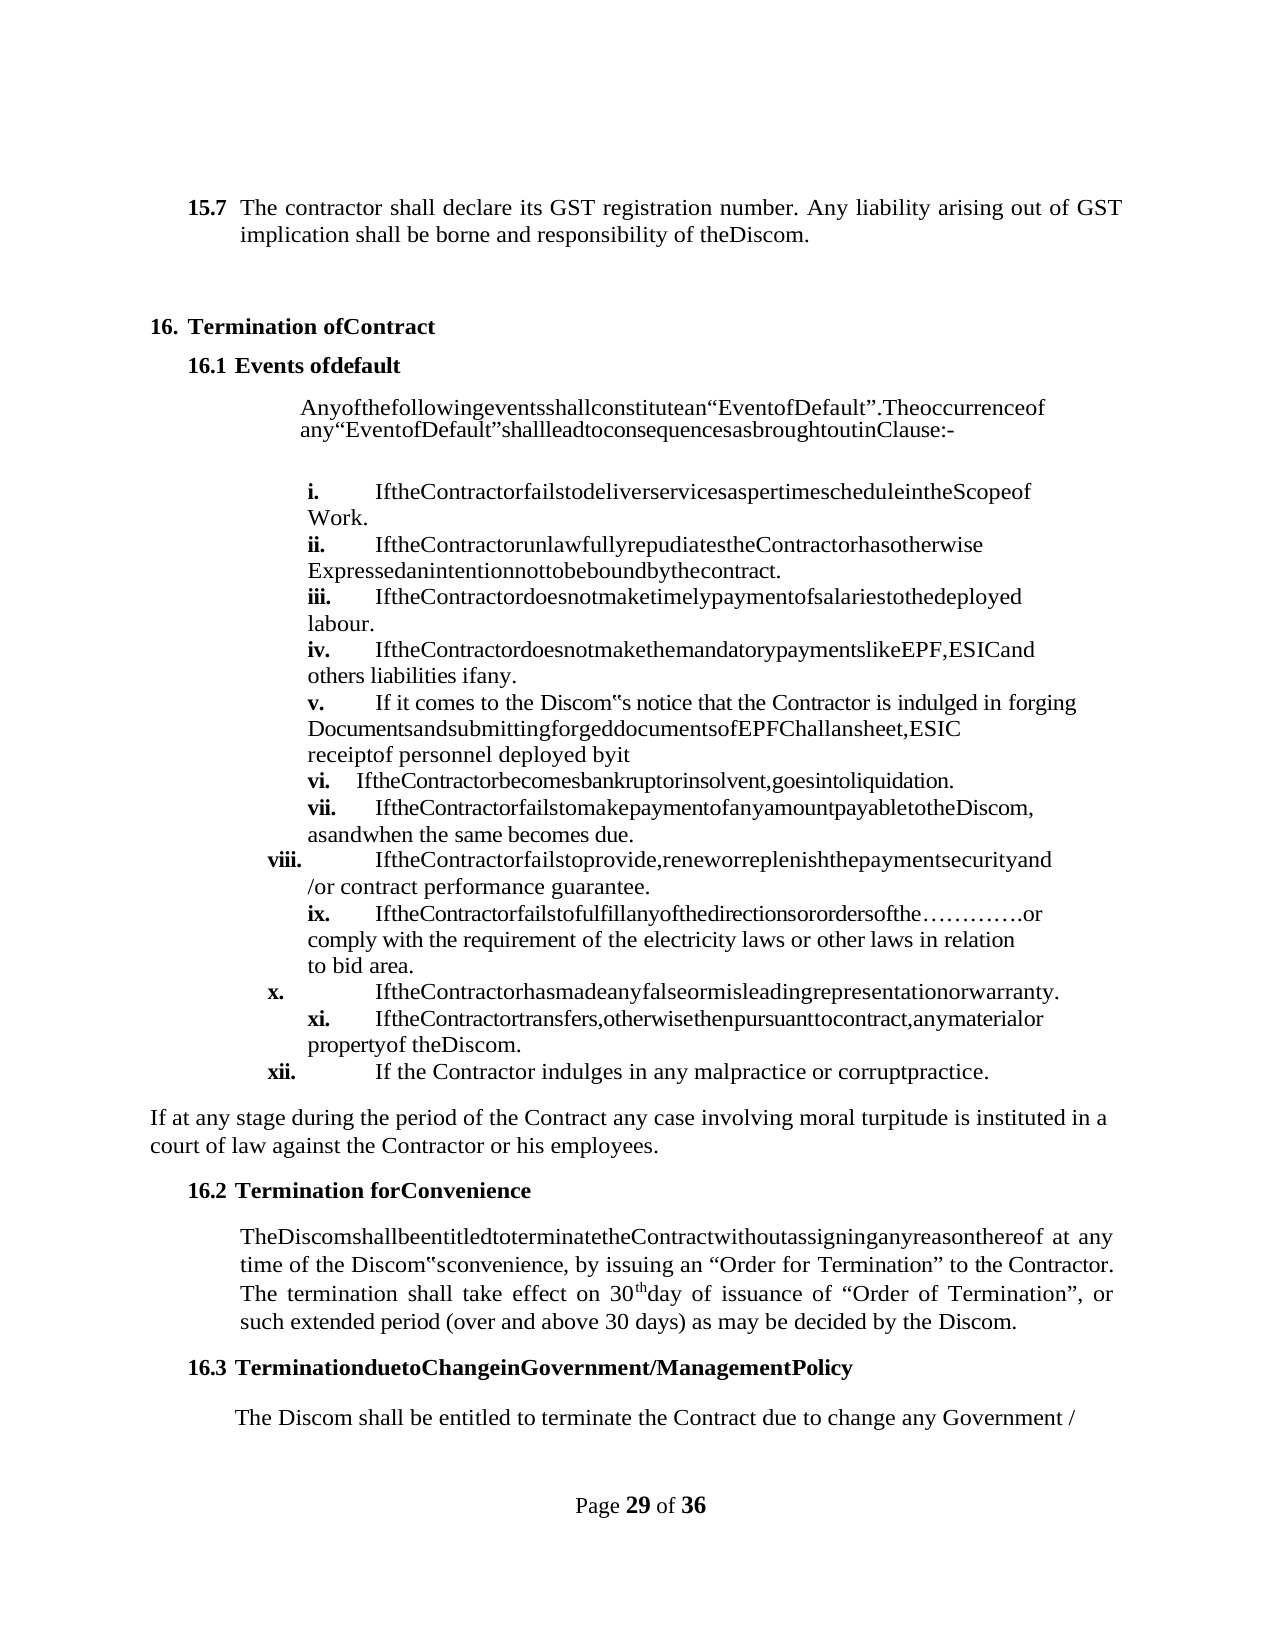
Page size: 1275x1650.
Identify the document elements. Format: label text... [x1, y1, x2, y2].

list IftheContractortransfers,otherwisethenpursuanttocontract,anymaterialor [307, 1005, 1090, 1031]
list comply with the requirement of the electricity laws or other laws in relation [307, 926, 1094, 952]
list IftheContractorunlawfullyrepudiatestheContractorhasotherwise [307, 531, 1017, 557]
list Work. [307, 504, 1092, 531]
list propertyof theDiscom. [307, 1032, 1090, 1058]
list IftheContractordoesnotmaketimelypaymentofsalariestothedeployed [307, 583, 1087, 610]
list If the Contractor indulges in any malpractice or corruptpractice. [267, 1058, 1225, 1084]
list asandwhen the same becomes due. [307, 821, 1087, 847]
subtitle Termination forConvenience [187, 1177, 1225, 1204]
list DocumentsandsubmittingforgeddocumentsofEPFChallansheet,ESIC [307, 715, 1103, 742]
text If at any stage during the period of the Contract any case involving moral turpitude is instituted in a court of law against the Contractor or his employees. [150, 1103, 1156, 1158]
list Events ofdefault [187, 352, 1225, 378]
list Expressedanintentionnottobeboundbythecontract. [307, 557, 1017, 583]
text /or contract performance guarantee. [307, 873, 1225, 900]
text Anyofthefollowingeventsshallconstitutean“EventofDefault”.Theoccurrenceof any“EventofDefault”shallleadtoconsequencesasbroughtoutinClause:- [300, 397, 1099, 442]
list The contractor shall declare its GST registration number. Any liability arising out of GST implication shall be borne and responsibility of theDiscom. [187, 194, 1124, 247]
list IftheContractorhasmadeanyfalseormisleadingrepresentationorwarranty. [267, 979, 1225, 1005]
list If it comes to the Discom‟s notice that the Contractor is indulged in forging [307, 689, 1103, 715]
list IftheContractordoesnotmakethemandatorypaymentslikeEPF,ESICand [307, 636, 1087, 662]
list IftheContractorfailstodeliverservicesaspertimescheduleintheScopeof [307, 478, 1092, 504]
list IftheContractorfailstofulfillanyofthedirectionsorordersofthe………….or [307, 900, 1094, 926]
list IftheContractorfailstoprovide,reneworreplenishthepaymentsecurityand [267, 847, 1225, 873]
text TheDiscomshallbeentitledtoterminatetheContractwithoutassigninganyreasonthereof at any time of the Discom‟sconvenience, by issuing an “Order for Termination” to the Contractor. The termination shall take effect on 30thday of issuance of “Order of Termination”, or such extended period (over and above 30 days) as may be decided by the Discom. [240, 1223, 1114, 1334]
list receiptof personnel deployed byit [307, 742, 1103, 768]
list labour. [307, 610, 1087, 636]
list IftheContractorfailstomakepaymentofanyamountpayabletotheDiscom, [307, 794, 1087, 821]
list IftheContractorbecomesbankruptorinsolvent,goesintoliquidation. [307, 768, 1225, 794]
subtitle TerminationduetoChangeinGovernment/ManagementPolicy [187, 1354, 1225, 1380]
list others liabilities ifany. [307, 662, 1087, 689]
list to bid area. [307, 952, 1094, 979]
text The Discom shall be entitled to terminate the Contract due to change any Government / [234, 1404, 1225, 1431]
subtitle Termination ofContract [150, 313, 1225, 339]
